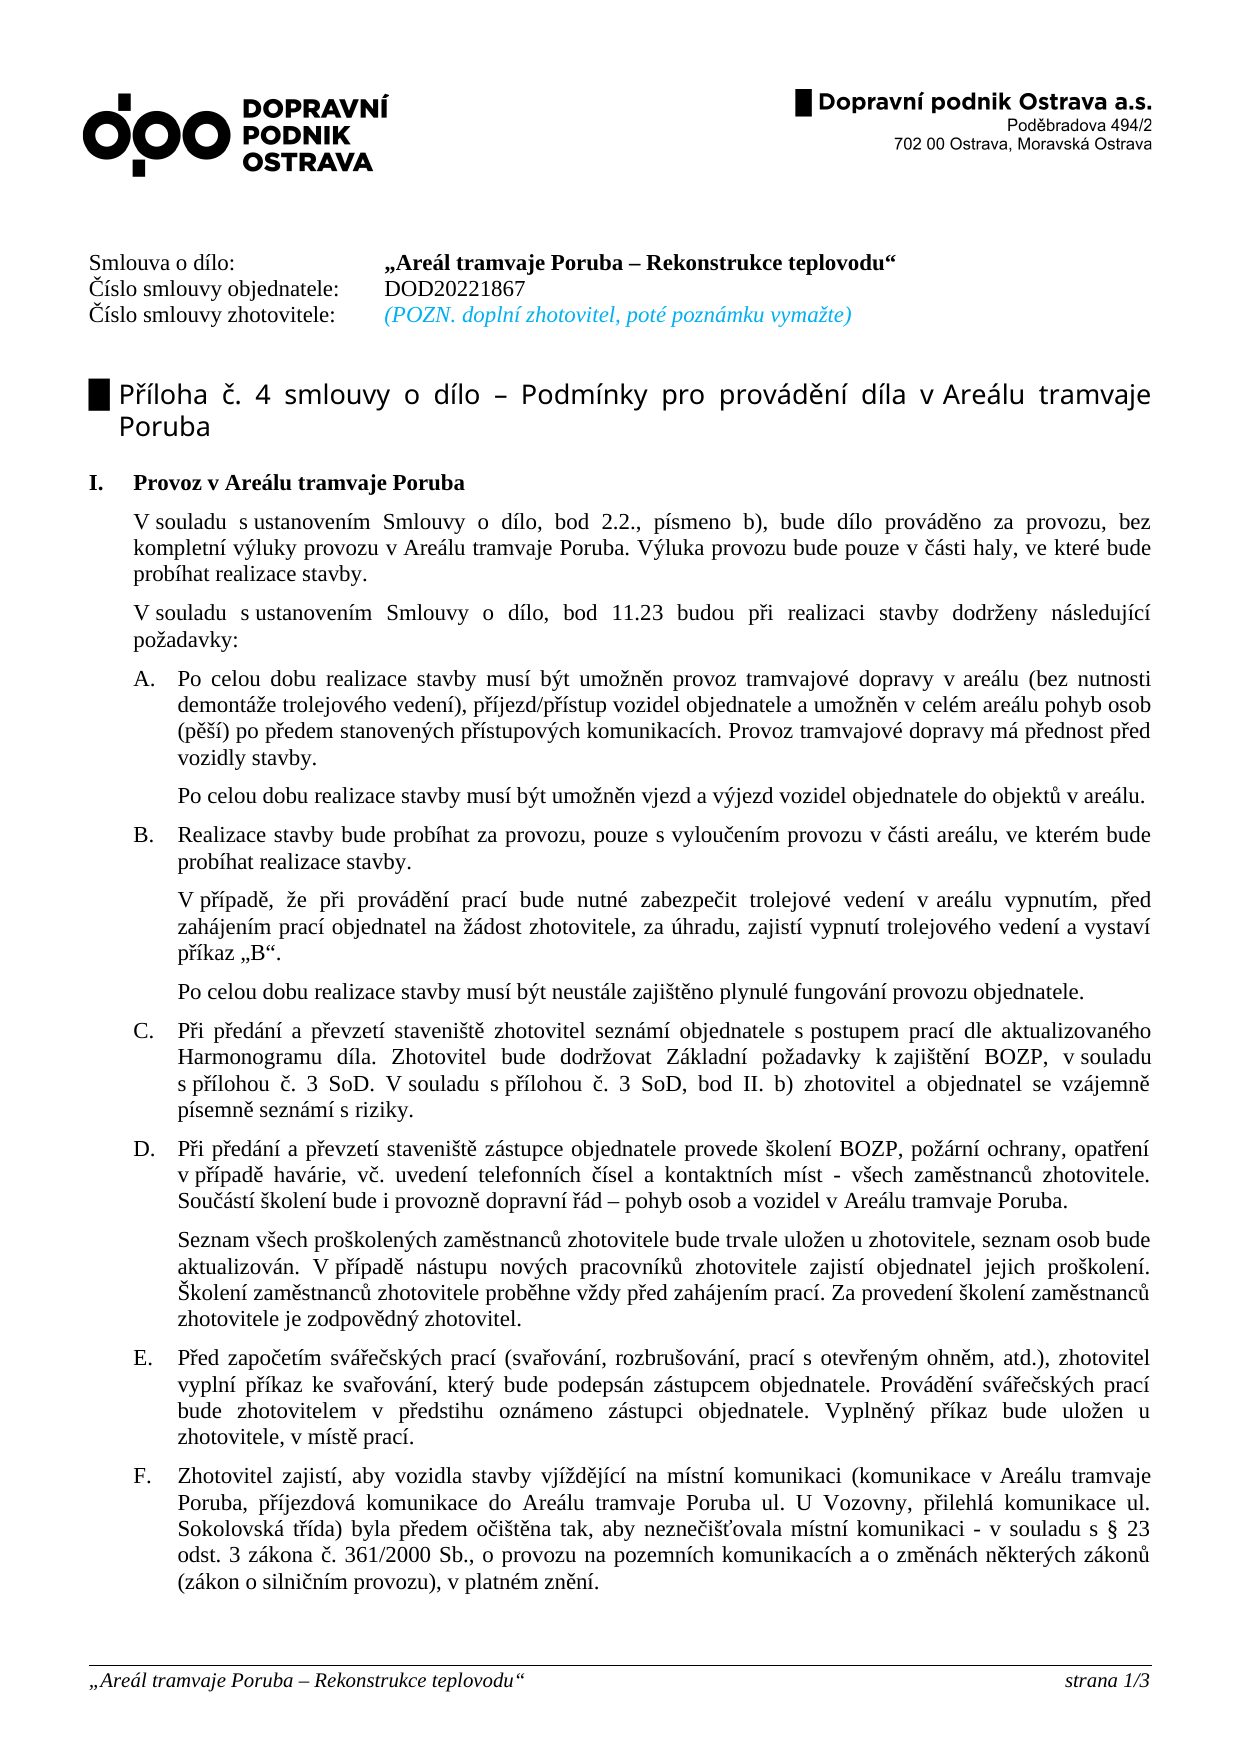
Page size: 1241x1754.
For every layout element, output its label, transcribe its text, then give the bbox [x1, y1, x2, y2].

text V případě, že při provádění prací bude nutné zabezpečit trolejové vedení v areálu vypnutím, před zahájením prací objednatel na žádost zhotovitele, za úhradu, zajistí vypnutí trolejového vedení a vystaví příkaz „B“. [177, 887, 1152, 966]
list Provoz v Areálu tramvaje Poruba [89, 469, 1152, 495]
text V souladu s ustanovením Smlouvy o dílo, bod 11.23 budou při realizaci stavby dodrženy následující požadavky: [133, 599, 1152, 652]
text Smlouva o dílo: „Areál tramvaje Poruba – Rekonstrukce teplovodu“ [89, 248, 1152, 275]
text Po celou dobu realizace stavby musí být umožněn vjezd a výjezd vozidel objednatele do objektů v areálu. [177, 782, 1152, 809]
text V souladu s ustanovením Smlouvy o dílo, bod 2.2., písmeno b), bude dílo prováděno za provozu, bez kompletní výluky provozu v Areálu tramvaje Poruba. Výluka provozu bude pouze v části haly, ve které bude probíhat realizace stavby. [133, 508, 1152, 587]
text Číslo smlouvy objednatele: DOD20221867 [89, 275, 1152, 301]
subtitle Příloha č. 4 smlouvy o dílo – Podmínky pro provádění díla v Areálu tramvaje Poruba [89, 378, 1152, 444]
list Realizace stavby bude probíhat za provozu, pouze s vyloučením provozu v části areálu, ve kterém bude probíhat realizace stavby. [133, 821, 1152, 874]
list Před započetím svářečských prací (svařování, rozbrušování, prací s otevřeným ohněm, atd.), zhotovitel vyplní příkaz ke svařování, který bude podepsán zástupcem objednatele. Provádění svářečských prací bude zhotovitelem v předstihu oznámeno zástupci objednatele. Vyplněný příkaz bude uložen u zhotovitele, v místě prací. [133, 1344, 1152, 1450]
list Při předání a převzetí staveniště zástupce objednatele provede školení BOZP, požární ochrany, opatření v případě havárie, vč. uvedení telefonních čísel a kontaktních míst - všech zaměstnanců zhotovitele. Součástí školení bude i provozně dopravní řád – pohyb osob a vozidel v Areálu tramvaje Poruba. [133, 1135, 1152, 1214]
list Po celou dobu realizace stavby musí být umožněn provoz tramvajové dopravy v areálu (bez nutnosti demontáže trolejového vedení), příjezd/přístup vozidel objednatele a umožněn v celém areálu pohyb osob (pěší) po předem stanovených přístupových komunikacích. Provoz tramvajové dopravy má přednost před vozidly stavby. [133, 664, 1152, 770]
list Zhotovitel zajistí, aby vozidla stavby vjíždějící na místní komunikaci (komunikace v Areálu tramvaje Poruba, příjezdová komunikace do Areálu tramvaje Poruba ul. U Vozovny, přilehlá komunikace ul. Sokolovská třída) byla předem očištěna tak, aby neznečišťovala místní komunikaci - v souladu s § 23 odst. 3 zákona č. 361/2000 Sb., o provozu na pozemních komunikacích a o změnách některých zákonů (zákon o silničním provozu), v platném znění. [133, 1462, 1152, 1594]
text Seznam všech proškolených zaměstnanců zhotovitele bude trvale uložen u zhotovitele, seznam osob bude aktualizován. V případě nástupu nových pracovníků zhotovitele zajistí objednatel jejich proškolení. Školení zaměstnanců zhotovitele proběhne vždy před zahájením prací. Za provedení školení zaměstnanců zhotovitele je zodpovědný zhotovitel. [177, 1226, 1152, 1332]
text Po celou dobu realizace stavby musí být neustále zajištěno plynulé fungování provozu objednatele. [177, 978, 1152, 1004]
picture [795, 89, 1152, 152]
text Číslo smlouvy zhotovitele: (POZN. doplní zhotovitel, poté poznámku vymažte) [89, 301, 1152, 328]
picture [82, 93, 389, 177]
list Při předání a převzetí staveniště zhotovitel seznámí objednatele s postupem prací dle aktualizovaného Harmonogramu díla. Zhotovitel bude dodržovat Základní požadavky k zajištění BOZP, v souladu s přílohou č. 3 SoD. V souladu s přílohou č. 3 SoD, bod II. b) zhotovitel a objednatel se vzájemně písemně seznámí s riziky. [133, 1017, 1152, 1122]
